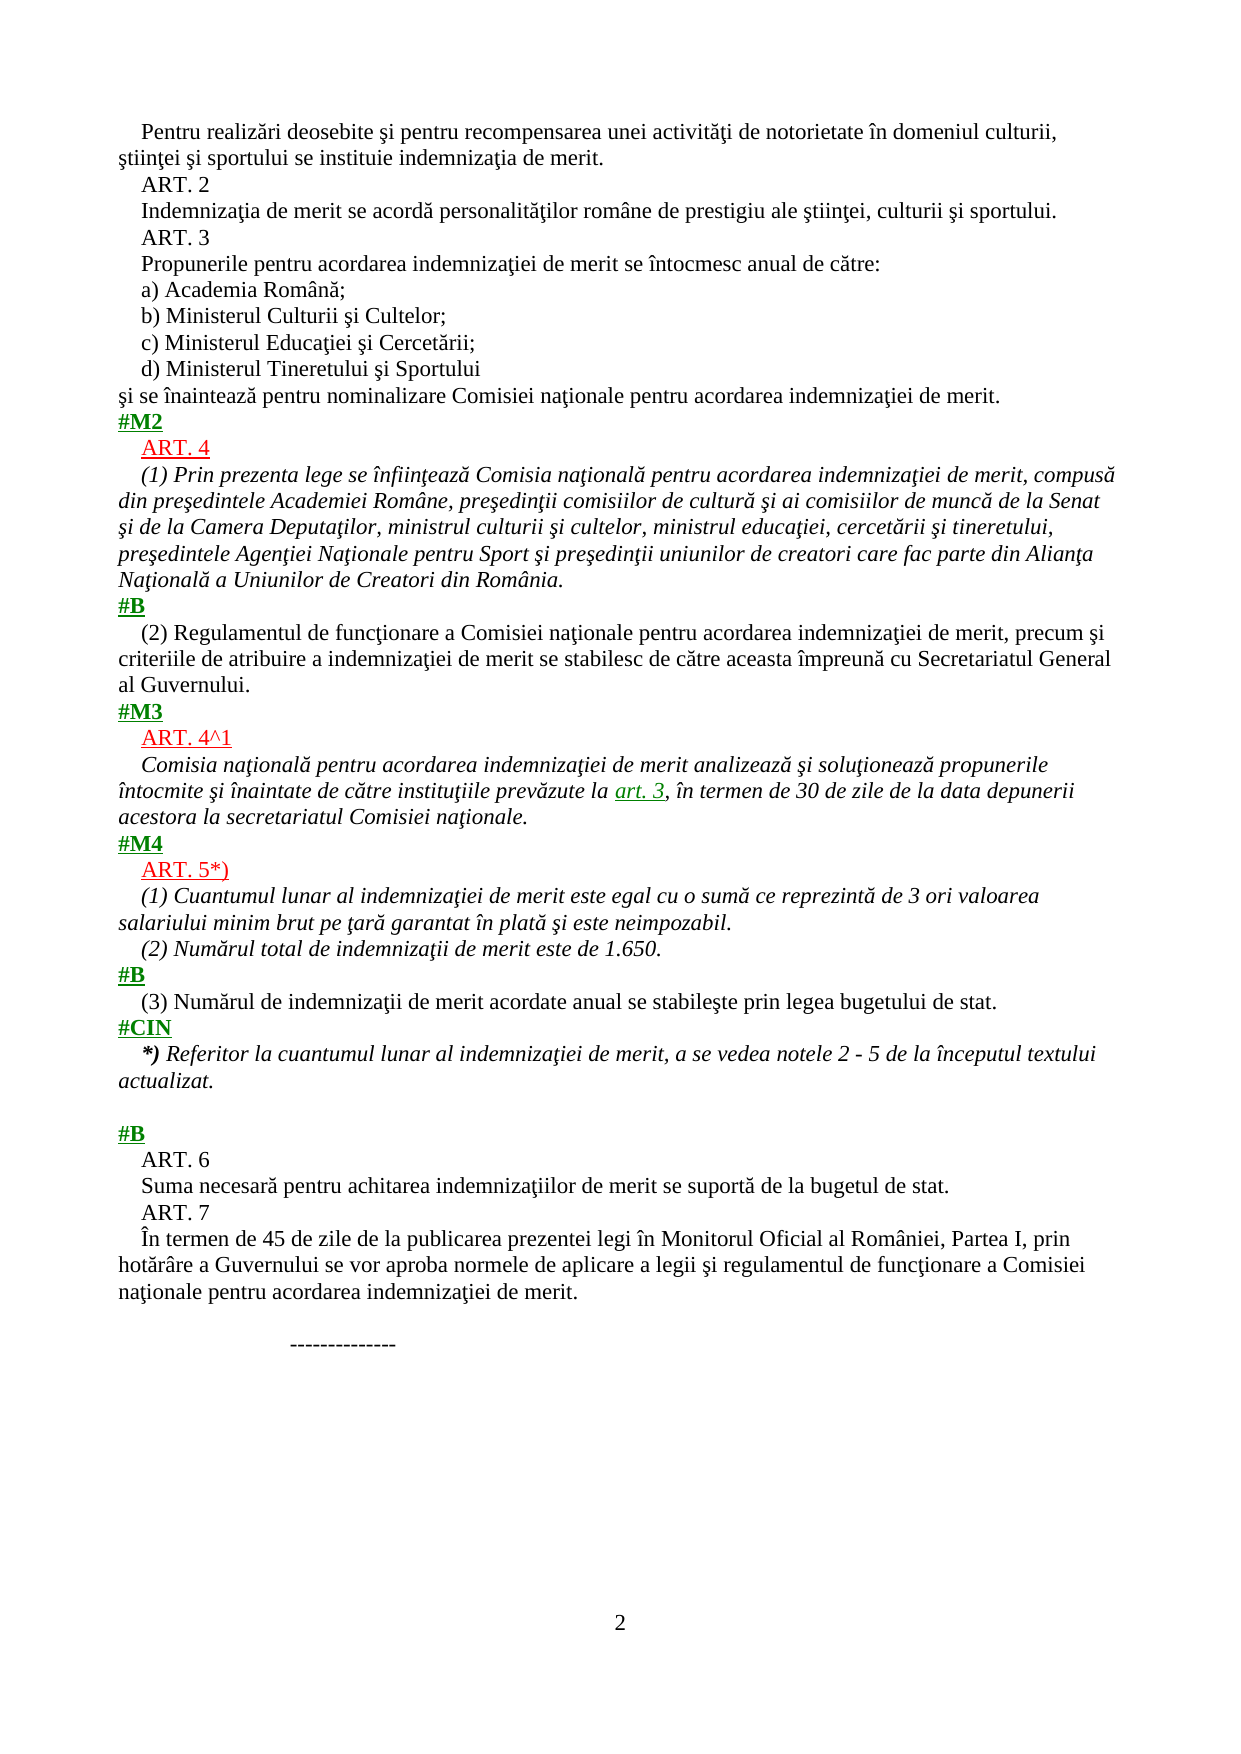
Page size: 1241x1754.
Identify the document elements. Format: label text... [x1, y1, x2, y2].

text #M3 [118, 698, 1122, 724]
text a) Academia Română; [118, 276, 1122, 303]
text (2) Regulamentul de funcţionare a Comisiei naţionale pentru acordarea indemnizaţiei de merit, precum şi criteriile de atribuire a indemnizaţiei de merit se stabilesc de către aceasta împreună cu Secretariatul General al Guvernului. [118, 619, 1122, 698]
text #B [118, 961, 1122, 988]
text -------------- [118, 1330, 1122, 1357]
text şi se înaintează pentru nominalizare Comisiei naţionale pentru acordarea indemnizaţiei de merit. [118, 382, 1122, 408]
text Propunerile pentru acordarea indemnizaţiei de merit se întocmesc anual de către: [118, 250, 1122, 276]
text #CIN [118, 1014, 1122, 1041]
text Pentru realizări deosebite şi pentru recompensarea unei activităţi de notorietate în domeniul culturii, ştiinţei şi sportului se instituie indemnizaţia de merit. [118, 118, 1122, 171]
text #B [118, 592, 1122, 619]
text În termen de 45 de zile de la publicarea prezentei legi în Monitorul Oficial al României, Partea I, prin hotărâre a Guvernului se vor aproba normele de aplicare a legii şi regulamentul de funcţionare a Comisiei naţionale pentru acordarea indemnizaţiei de merit. [118, 1225, 1122, 1304]
text ART. 4 [118, 434, 1122, 461]
text Suma necesară pentru achitarea indemnizaţiilor de merit se suportă de la bugetul de stat. [118, 1172, 1122, 1199]
text ART. 5*) [118, 856, 1122, 882]
text #M4 [118, 830, 1122, 856]
text ART. 7 [118, 1199, 1122, 1225]
text (1) Cuantumul lunar al indemnizaţiei de merit este egal cu o sumă ce reprezintă de 3 ori valoarea salariului minim brut pe ţară garantat în plată şi este neimpozabil. [118, 882, 1122, 935]
text (3) Numărul de indemnizaţii de merit acordate anual se stabileşte prin legea bugetului de stat. [118, 988, 1122, 1014]
text ART. 3 [118, 223, 1122, 250]
text (1) Prin prezenta lege se înfiinţează Comisia naţională pentru acordarea indemnizaţiei de merit, compusă din preşedintele Academiei Române, preşedinţii comisiilor de cultură şi ai comisiilor de muncă de la Senat şi de la Camera Deputaţilor, ministrul culturii şi cultelor, ministrul educaţiei, cercetării şi tineretului, preşedintele Agenţiei Naţionale pentru Sport şi preşedinţii uniunilor de creatori care fac parte din Alianţa Naţională a Uniunilor de Creatori din România. [118, 461, 1122, 592]
text Comisia naţională pentru acordarea indemnizaţiei de merit analizează şi soluţionează propunerile întocmite şi înaintate de către instituţiile prevăzute la art. 3, în termen de 30 de zile de la data depunerii acestora la secretariatul Comisiei naţionale. [118, 751, 1122, 830]
text #B [118, 1119, 1122, 1146]
text b) Ministerul Culturii şi Cultelor; [118, 303, 1122, 329]
text Indemnizaţia de merit se acordă personalităţilor române de prestigiu ale ştiinţei, culturii şi sportului. [118, 197, 1122, 223]
text *) Referitor la cuantumul lunar al indemnizaţiei de merit, a se vedea notele 2 - 5 de la începutul textului actualizat. [118, 1041, 1122, 1093]
text ART. 6 [118, 1146, 1122, 1172]
text ART. 4^1 [118, 724, 1122, 751]
text ART. 2 [118, 171, 1122, 197]
text d) Ministerul Tineretului şi Sportului [118, 355, 1122, 382]
text c) Ministerul Educaţiei şi Cercetării; [118, 329, 1122, 355]
text (2) Numărul total de indemnizaţii de merit este de 1.650. [118, 935, 1122, 961]
text #M2 [118, 408, 1122, 434]
